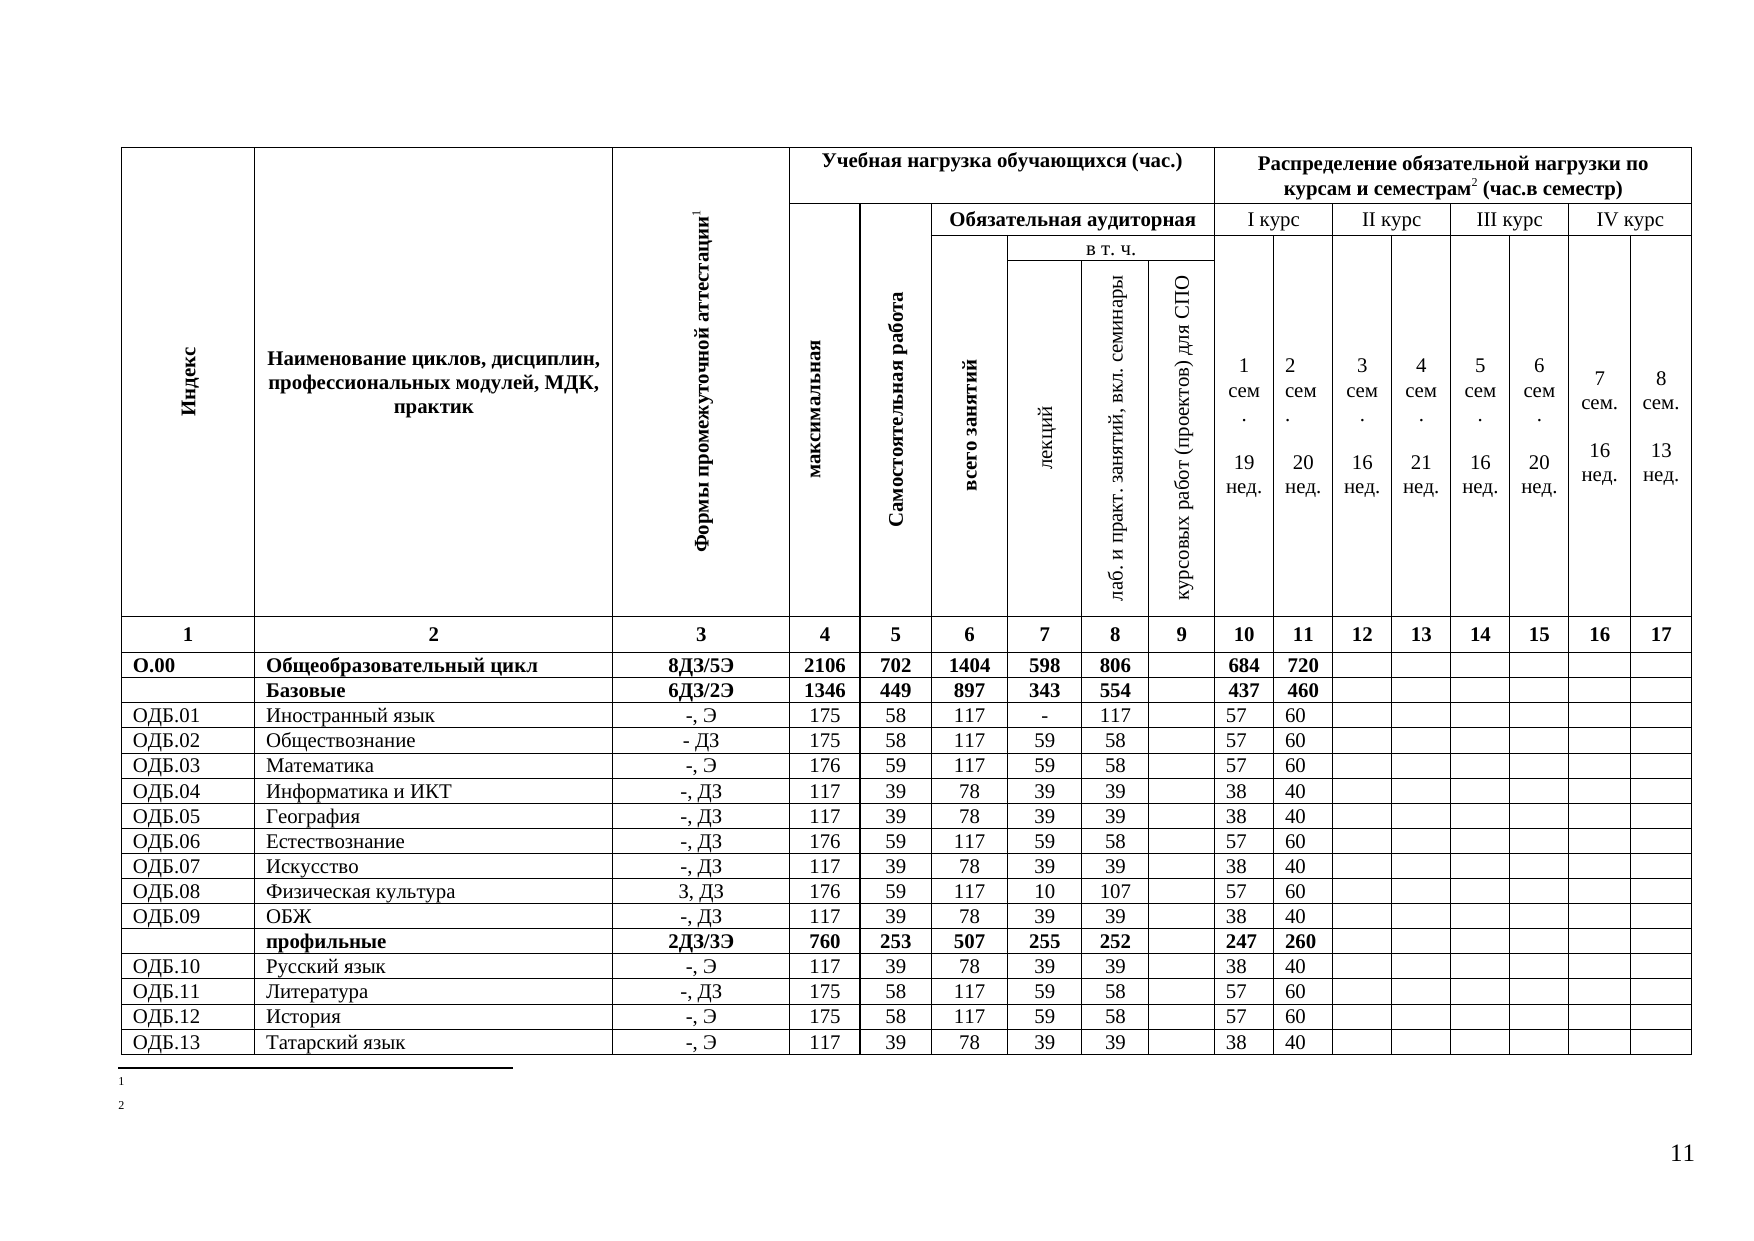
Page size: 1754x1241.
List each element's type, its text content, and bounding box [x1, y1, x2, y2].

table_cell 897 [932, 678, 1007, 702]
table_cell 39 [1082, 854, 1148, 878]
table_cell 5 сем. 16 нед. [1451, 236, 1509, 616]
table_cell -, ДЗ [613, 829, 789, 853]
table_cell [1510, 929, 1568, 953]
table_cell всего занятий [932, 236, 1007, 616]
table_cell 39 [1008, 804, 1081, 828]
table_cell 5 [861, 617, 931, 652]
table_cell География [255, 804, 612, 828]
table_cell 10 [1008, 879, 1081, 903]
table_cell [1631, 879, 1691, 903]
table_cell Математика [255, 754, 612, 777]
table_cell [1451, 854, 1509, 878]
table_cell 10 [1215, 617, 1273, 652]
table_cell Русский язык [255, 954, 612, 978]
table_cell [1149, 653, 1214, 677]
table_cell [1631, 829, 1691, 853]
table_cell [1392, 1030, 1450, 1054]
table_cell -, Э [613, 1005, 789, 1028]
table_cell 40 [1274, 779, 1332, 803]
table_cell 117 [932, 979, 1007, 1003]
table_cell 175 [790, 979, 859, 1003]
table_cell [1333, 854, 1391, 878]
table_header Распределение обязательной нагрузки по курсам и семестрам (час.в семестр) [1215, 148, 1691, 203]
table_cell [1569, 754, 1630, 777]
table_cell [1451, 879, 1509, 903]
table_cell 117 [790, 954, 859, 978]
table_cell 806 [1082, 653, 1148, 677]
table_cell -, ДЗ [613, 854, 789, 878]
table_cell 60 [1274, 879, 1332, 903]
table_cell 3 сем. 16 нед. [1333, 236, 1391, 616]
table_cell ОДБ.07 [122, 854, 254, 878]
table_cell Татарский язык [255, 1030, 612, 1054]
table_cell 13 [1392, 617, 1450, 652]
table_cell 1 сем. 19 нед. [1215, 236, 1273, 616]
table_cell [1631, 678, 1691, 702]
table_cell [1631, 929, 1691, 953]
table_cell [1149, 904, 1214, 928]
table_cell [1392, 678, 1450, 702]
table_cell [1569, 1030, 1630, 1054]
table_cell 39 [1082, 904, 1148, 928]
table_cell [1149, 879, 1214, 903]
table_cell [1631, 954, 1691, 978]
table_cell ОДБ.01 [122, 703, 254, 727]
table_cell [1569, 728, 1630, 752]
table_cell [1510, 653, 1568, 677]
table_cell [1149, 1005, 1214, 1028]
table_cell 58 [861, 1005, 931, 1028]
table_cell 59 [861, 754, 931, 777]
table_cell -, Э [613, 1030, 789, 1054]
table_cell 78 [932, 904, 1007, 928]
table_cell [122, 929, 254, 953]
table_cell [1333, 954, 1391, 978]
table_cell 117 [790, 1030, 859, 1054]
table_cell [1510, 804, 1568, 828]
table_cell [1451, 754, 1509, 777]
table_cell 176 [790, 754, 859, 777]
table_cell [1392, 728, 1450, 752]
table_cell ОДБ.13 [122, 1030, 254, 1054]
table_cell ОДБ.06 [122, 829, 254, 853]
table_cell 6ДЗ/2Э [613, 678, 789, 702]
table_cell - ДЗ [613, 728, 789, 752]
table_cell 554 [1082, 678, 1148, 702]
table_cell 59 [1008, 754, 1081, 777]
table_cell 117 [932, 879, 1007, 903]
table_cell [1569, 779, 1630, 803]
table_cell 449 [861, 678, 931, 702]
table_cell [1510, 678, 1568, 702]
table_cell III курс [1451, 204, 1568, 235]
table_cell [1149, 954, 1214, 978]
table_cell [1569, 703, 1630, 727]
table_cell 117 [932, 754, 1007, 777]
table_cell [1510, 779, 1568, 803]
table_cell [1631, 703, 1691, 727]
table_cell 59 [1008, 829, 1081, 853]
table_cell Иностранный язык [255, 703, 612, 727]
table_cell [1569, 829, 1630, 853]
table_cell Искусство [255, 854, 612, 878]
table_cell 57 [1215, 1005, 1273, 1028]
table_cell 117 [790, 779, 859, 803]
table_cell [1631, 904, 1691, 928]
table_cell 38 [1215, 954, 1273, 978]
table_cell -, ДЗ [613, 979, 789, 1003]
table_cell [1510, 979, 1568, 1003]
table_cell [1392, 904, 1450, 928]
table_cell [1569, 954, 1630, 978]
table_cell [1451, 653, 1509, 677]
table_cell 8 [1082, 617, 1148, 652]
table_cell [1569, 804, 1630, 828]
table_cell 60 [1274, 979, 1332, 1003]
table_cell Общеобразовательный цикл [255, 653, 612, 677]
table_cell [1333, 678, 1391, 702]
table_cell -, Э [613, 954, 789, 978]
table_cell -, ДЗ [613, 779, 789, 803]
table_cell 460 [1274, 678, 1332, 702]
table_cell [1333, 1005, 1391, 1028]
table_cell [1333, 703, 1391, 727]
table_cell [1149, 678, 1214, 702]
table_cell 58 [1082, 754, 1148, 777]
table_cell ОДБ.11 [122, 979, 254, 1003]
table_cell Литература [255, 979, 612, 1003]
table_cell в т. ч. [1008, 236, 1214, 260]
table_cell 59 [861, 829, 931, 853]
table_cell [1631, 779, 1691, 803]
table_cell 57 [1215, 703, 1273, 727]
table_cell Физическая культура [255, 879, 612, 903]
table_cell 8 сем. 13 нед. [1631, 236, 1691, 616]
table_cell [1510, 1030, 1568, 1054]
table_cell 6 [932, 617, 1007, 652]
table_cell 78 [932, 1030, 1007, 1054]
table_cell 176 [790, 829, 859, 853]
table_cell [1631, 854, 1691, 878]
table_cell [1510, 728, 1568, 752]
table_cell 107 [1082, 879, 1148, 903]
table_cell 40 [1274, 954, 1332, 978]
table_cell Обществознание [255, 728, 612, 752]
table_cell 15 [1510, 617, 1568, 652]
table_cell [1631, 728, 1691, 752]
table_cell 720 [1274, 653, 1332, 677]
table_cell [1569, 653, 1630, 677]
table_cell [1333, 1030, 1391, 1054]
table_cell [1333, 829, 1391, 853]
table_cell 176 [790, 879, 859, 903]
table_cell 255 [1008, 929, 1081, 953]
table_cell [1510, 703, 1568, 727]
table_cell [1333, 879, 1391, 903]
table_cell [1392, 804, 1450, 828]
table_cell [1451, 929, 1509, 953]
table_cell 1 [122, 617, 254, 652]
table_cell 78 [932, 804, 1007, 828]
table_cell 39 [1082, 954, 1148, 978]
table_cell 117 [1082, 703, 1148, 727]
table_cell 507 [932, 929, 1007, 953]
table_cell максимальная [790, 204, 859, 616]
table_cell [1333, 779, 1391, 803]
table_cell 117 [932, 829, 1007, 853]
table_cell [1392, 653, 1450, 677]
table_cell Базовые [255, 678, 612, 702]
table_cell 117 [932, 728, 1007, 752]
table_cell [1451, 1030, 1509, 1054]
table_cell [1510, 954, 1568, 978]
table_cell 39 [1082, 779, 1148, 803]
table_cell 59 [1008, 728, 1081, 752]
table_cell 38 [1215, 804, 1273, 828]
table_cell [1569, 879, 1630, 903]
table_cell 8ДЗ/5Э [613, 653, 789, 677]
table_cell 57 [1215, 829, 1273, 853]
table_cell [1631, 979, 1691, 1003]
table_cell [1451, 728, 1509, 752]
table_cell 39 [1082, 1030, 1148, 1054]
table_header Формы промежуточной аттестации [613, 148, 789, 616]
table_cell [1631, 1030, 1691, 1054]
table_cell 117 [932, 703, 1007, 727]
table_cell 78 [932, 779, 1007, 803]
table_cell 16 [1569, 617, 1630, 652]
table_cell [1333, 929, 1391, 953]
table_cell 17 [1631, 617, 1691, 652]
table_cell [1149, 754, 1214, 777]
table_cell 253 [861, 929, 931, 953]
table_cell -, ДЗ [613, 904, 789, 928]
table_header Наименование циклов, дисциплин, профессиональных модулей, МДК, практик [255, 148, 612, 616]
table_cell [1333, 904, 1391, 928]
table_cell [1392, 779, 1450, 803]
table_cell 40 [1274, 804, 1332, 828]
table_cell [1392, 929, 1450, 953]
table_cell ОДБ.02 [122, 728, 254, 752]
table_cell [1510, 879, 1568, 903]
table_cell 60 [1274, 703, 1332, 727]
table_cell 7 [1008, 617, 1081, 652]
table_cell [1392, 1005, 1450, 1028]
table_cell 40 [1274, 1030, 1332, 1054]
table_cell 7 сем. 16 нед. [1569, 236, 1630, 616]
table_cell Обязательная аудиторная [932, 204, 1214, 235]
table_cell ОБЖ [255, 904, 612, 928]
table_cell [1631, 754, 1691, 777]
table_cell 14 [1451, 617, 1509, 652]
table_cell О.00 [122, 653, 254, 677]
table_cell 437 [1215, 678, 1273, 702]
table_cell 58 [1082, 979, 1148, 1003]
table_cell [1451, 829, 1509, 853]
table_cell ОДБ.12 [122, 1005, 254, 1028]
table_cell [1510, 1005, 1568, 1028]
table_cell 38 [1215, 904, 1273, 928]
table_cell [1333, 979, 1391, 1003]
table_cell 60 [1274, 1005, 1332, 1028]
table_cell [1510, 904, 1568, 928]
table_cell [1392, 703, 1450, 727]
table_cell 59 [1008, 1005, 1081, 1028]
table_cell 39 [861, 954, 931, 978]
table_cell 2 сем. 20 нед. [1274, 236, 1332, 616]
table_cell -, Э [613, 754, 789, 777]
table_cell История [255, 1005, 612, 1028]
table_cell [1631, 804, 1691, 828]
table_cell 12 [1333, 617, 1391, 652]
table_cell -, ДЗ [613, 804, 789, 828]
table_cell Самостоятельная работа [861, 204, 931, 616]
table_cell 40 [1274, 854, 1332, 878]
table_cell 2ДЗ/3Э [613, 929, 789, 953]
table_cell 38 [1215, 1030, 1273, 1054]
table_cell [1451, 1005, 1509, 1028]
table_cell 58 [1082, 728, 1148, 752]
table_cell 57 [1215, 879, 1273, 903]
table_cell [1510, 754, 1568, 777]
table_cell 9 [1149, 617, 1214, 652]
table_cell 38 [1215, 779, 1273, 803]
table_cell ОДБ.10 [122, 954, 254, 978]
table_cell 39 [1008, 904, 1081, 928]
table_cell [1451, 954, 1509, 978]
table_cell 4 [790, 617, 859, 652]
table_cell 60 [1274, 728, 1332, 752]
table_cell [1333, 804, 1391, 828]
table_cell [1392, 854, 1450, 878]
table_cell 1346 [790, 678, 859, 702]
table_cell [1149, 779, 1214, 803]
table_cell Информатика и ИКТ [255, 779, 612, 803]
table_cell 175 [790, 1005, 859, 1028]
table_cell [1451, 678, 1509, 702]
table_cell IV курс [1569, 204, 1691, 235]
table_header Индекс [122, 148, 254, 616]
table_cell 38 [1215, 854, 1273, 878]
table_cell 59 [861, 879, 931, 903]
table_cell 4 сем. 21 нед. [1392, 236, 1450, 616]
table_cell [1333, 754, 1391, 777]
table_cell [1149, 829, 1214, 853]
table_cell 3 [613, 617, 789, 652]
table_cell 760 [790, 929, 859, 953]
table_cell [1510, 829, 1568, 853]
table_cell 2106 [790, 653, 859, 677]
table_cell 39 [861, 1030, 931, 1054]
table_cell [1149, 728, 1214, 752]
table_cell 117 [932, 1005, 1007, 1028]
table_cell 117 [790, 854, 859, 878]
table_cell [1392, 754, 1450, 777]
table_cell [1631, 1005, 1691, 1028]
table_cell 58 [861, 703, 931, 727]
table_cell 1404 [932, 653, 1007, 677]
table_cell 57 [1215, 754, 1273, 777]
table_cell 39 [861, 854, 931, 878]
table_cell [122, 678, 254, 702]
table_cell Естествознание [255, 829, 612, 853]
table_cell 39 [1008, 854, 1081, 878]
table_cell [1149, 929, 1214, 953]
table_cell 78 [932, 954, 1007, 978]
table_cell [1451, 779, 1509, 803]
table_cell ОДБ.03 [122, 754, 254, 777]
table_cell [1149, 1030, 1214, 1054]
table_cell 39 [861, 904, 931, 928]
table_cell 39 [1008, 954, 1081, 978]
table_cell 39 [861, 804, 931, 828]
table_cell [1149, 979, 1214, 1003]
table_cell ОДБ.09 [122, 904, 254, 928]
table_cell [1149, 804, 1214, 828]
table_cell 58 [861, 979, 931, 1003]
table_cell I курс [1215, 204, 1332, 235]
table_cell 60 [1274, 829, 1332, 853]
table_cell [1149, 703, 1214, 727]
table_cell курсовых работ (проектов) для СПО [1149, 261, 1214, 616]
table_cell [1569, 929, 1630, 953]
table_cell 60 [1274, 754, 1332, 777]
table_cell профильные [255, 929, 612, 953]
table_cell [1451, 804, 1509, 828]
table_cell ОДБ.04 [122, 779, 254, 803]
table_cell [1569, 979, 1630, 1003]
table_cell 39 [1008, 1030, 1081, 1054]
table_cell 117 [790, 804, 859, 828]
table_cell 57 [1215, 979, 1273, 1003]
table_cell [1392, 979, 1450, 1003]
table_cell 57 [1215, 728, 1273, 752]
table_cell 39 [861, 779, 931, 803]
table_cell [1569, 1005, 1630, 1028]
table_cell II курс [1333, 204, 1450, 235]
table_cell -, Э [613, 703, 789, 727]
table_cell 39 [1082, 804, 1148, 828]
table_cell [1392, 879, 1450, 903]
table_cell 343 [1008, 678, 1081, 702]
table_cell 78 [932, 854, 1007, 878]
table_cell [1451, 703, 1509, 727]
table_cell 598 [1008, 653, 1081, 677]
table_cell З, ДЗ [613, 879, 789, 903]
table_cell 59 [1008, 979, 1081, 1003]
table_cell 252 [1082, 929, 1148, 953]
table_cell [1569, 904, 1630, 928]
table_cell лаб. и практ. занятий, вкл. семинары [1082, 261, 1148, 616]
table_cell [1631, 653, 1691, 677]
table_cell [1149, 854, 1214, 878]
table_cell [1333, 728, 1391, 752]
table_cell 58 [861, 728, 931, 752]
table_cell 39 [1008, 779, 1081, 803]
table_cell 40 [1274, 904, 1332, 928]
table_cell 684 [1215, 653, 1273, 677]
table_cell 702 [861, 653, 931, 677]
table_cell [1392, 954, 1450, 978]
table_cell 175 [790, 728, 859, 752]
table_cell [1569, 854, 1630, 878]
table_cell [1333, 653, 1391, 677]
table_cell [1510, 854, 1568, 878]
table_cell 260 [1274, 929, 1332, 953]
table_cell [1451, 904, 1509, 928]
table_cell лекций [1008, 261, 1081, 616]
table_cell ОДБ.05 [122, 804, 254, 828]
table_cell - [1008, 703, 1081, 727]
table_cell [1569, 678, 1630, 702]
table_cell 58 [1082, 829, 1148, 853]
table_cell [1392, 829, 1450, 853]
table_cell ОДБ.08 [122, 879, 254, 903]
table_cell 2 [255, 617, 612, 652]
table_cell 11 [1274, 617, 1332, 652]
table_cell 175 [790, 703, 859, 727]
table_cell 247 [1215, 929, 1273, 953]
table_cell [1451, 979, 1509, 1003]
table_cell 117 [790, 904, 859, 928]
table_header Учебная нагрузка обучающихся (час.) [790, 148, 1214, 203]
table_cell 6 сем. 20 нед. [1510, 236, 1568, 616]
table_cell 58 [1082, 1005, 1148, 1028]
